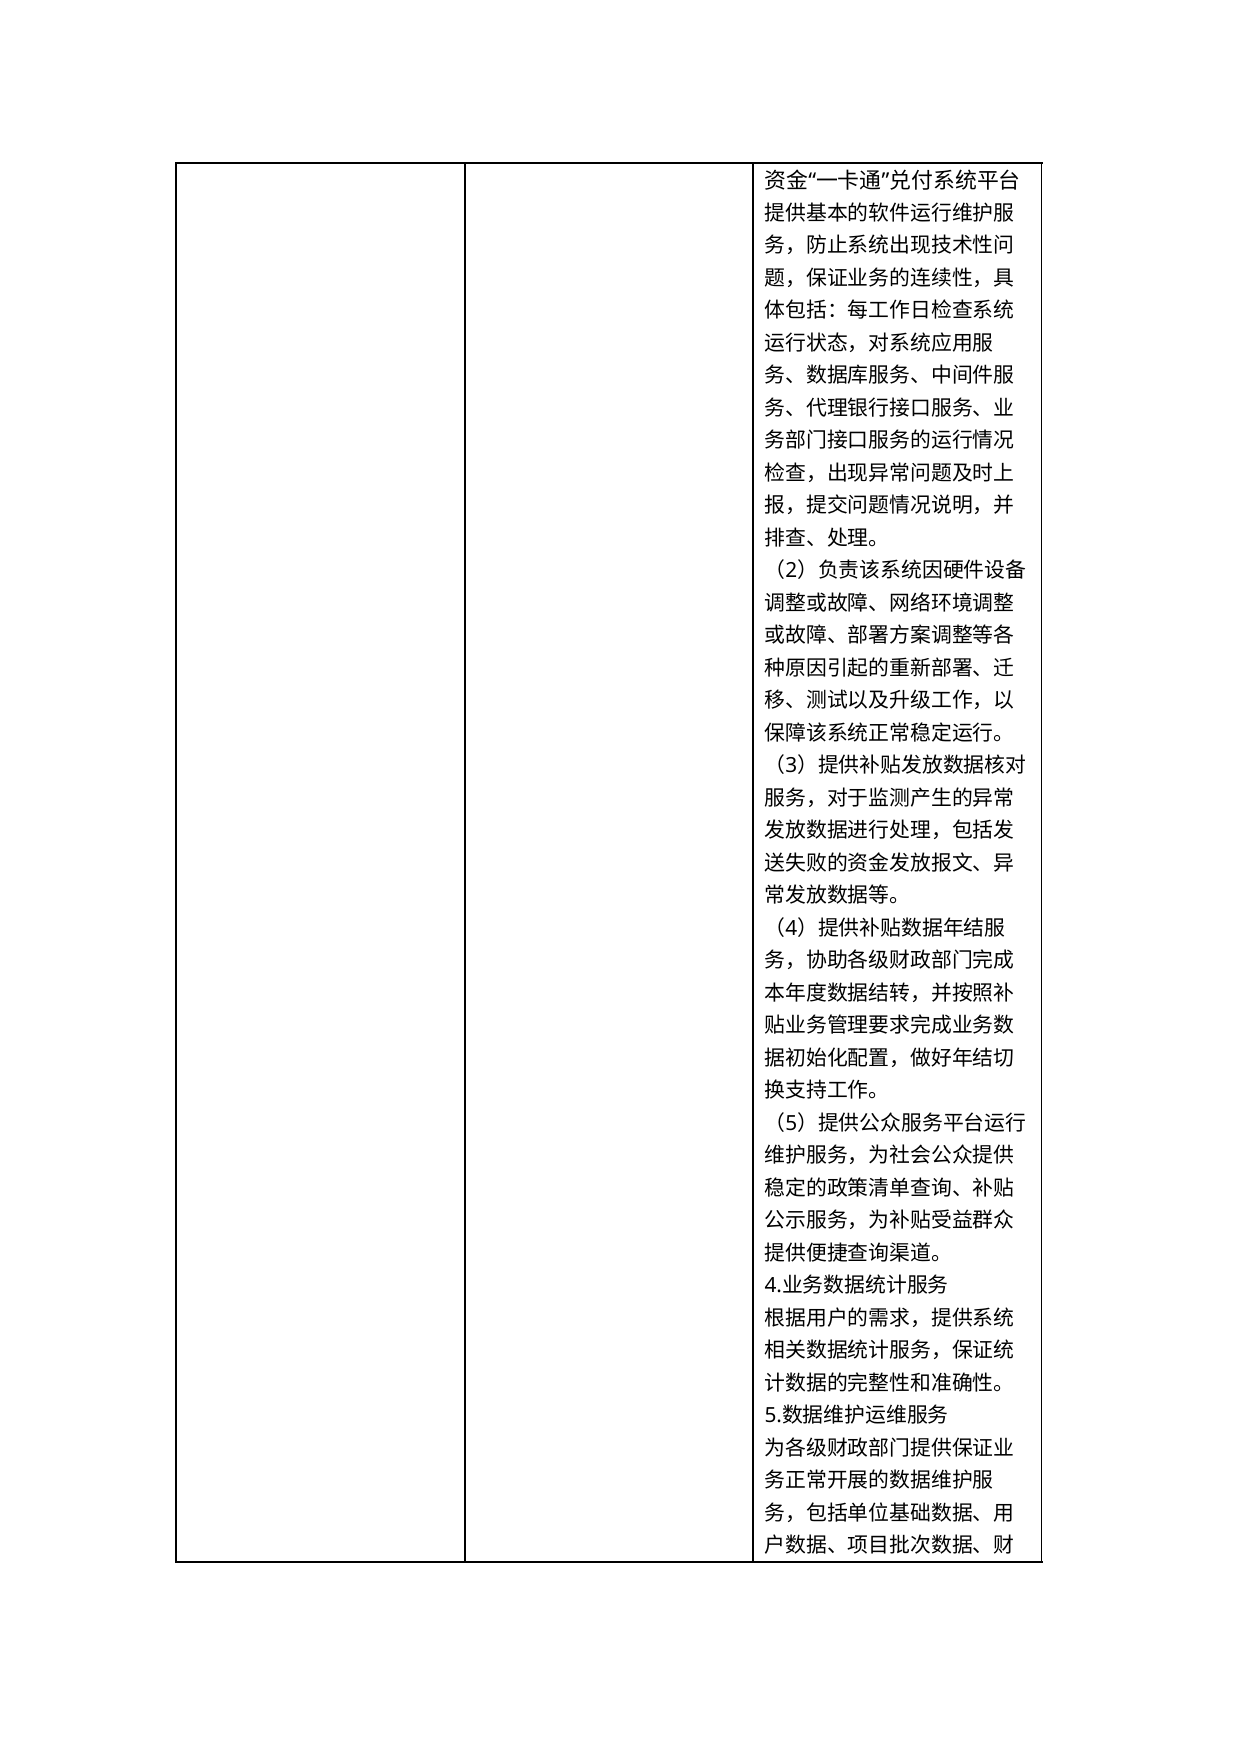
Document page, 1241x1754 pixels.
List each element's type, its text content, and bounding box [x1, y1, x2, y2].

table_cell 1 [177, 164, 464, 1561]
table_cell [466, 164, 752, 1561]
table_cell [754, 164, 1041, 1561]
